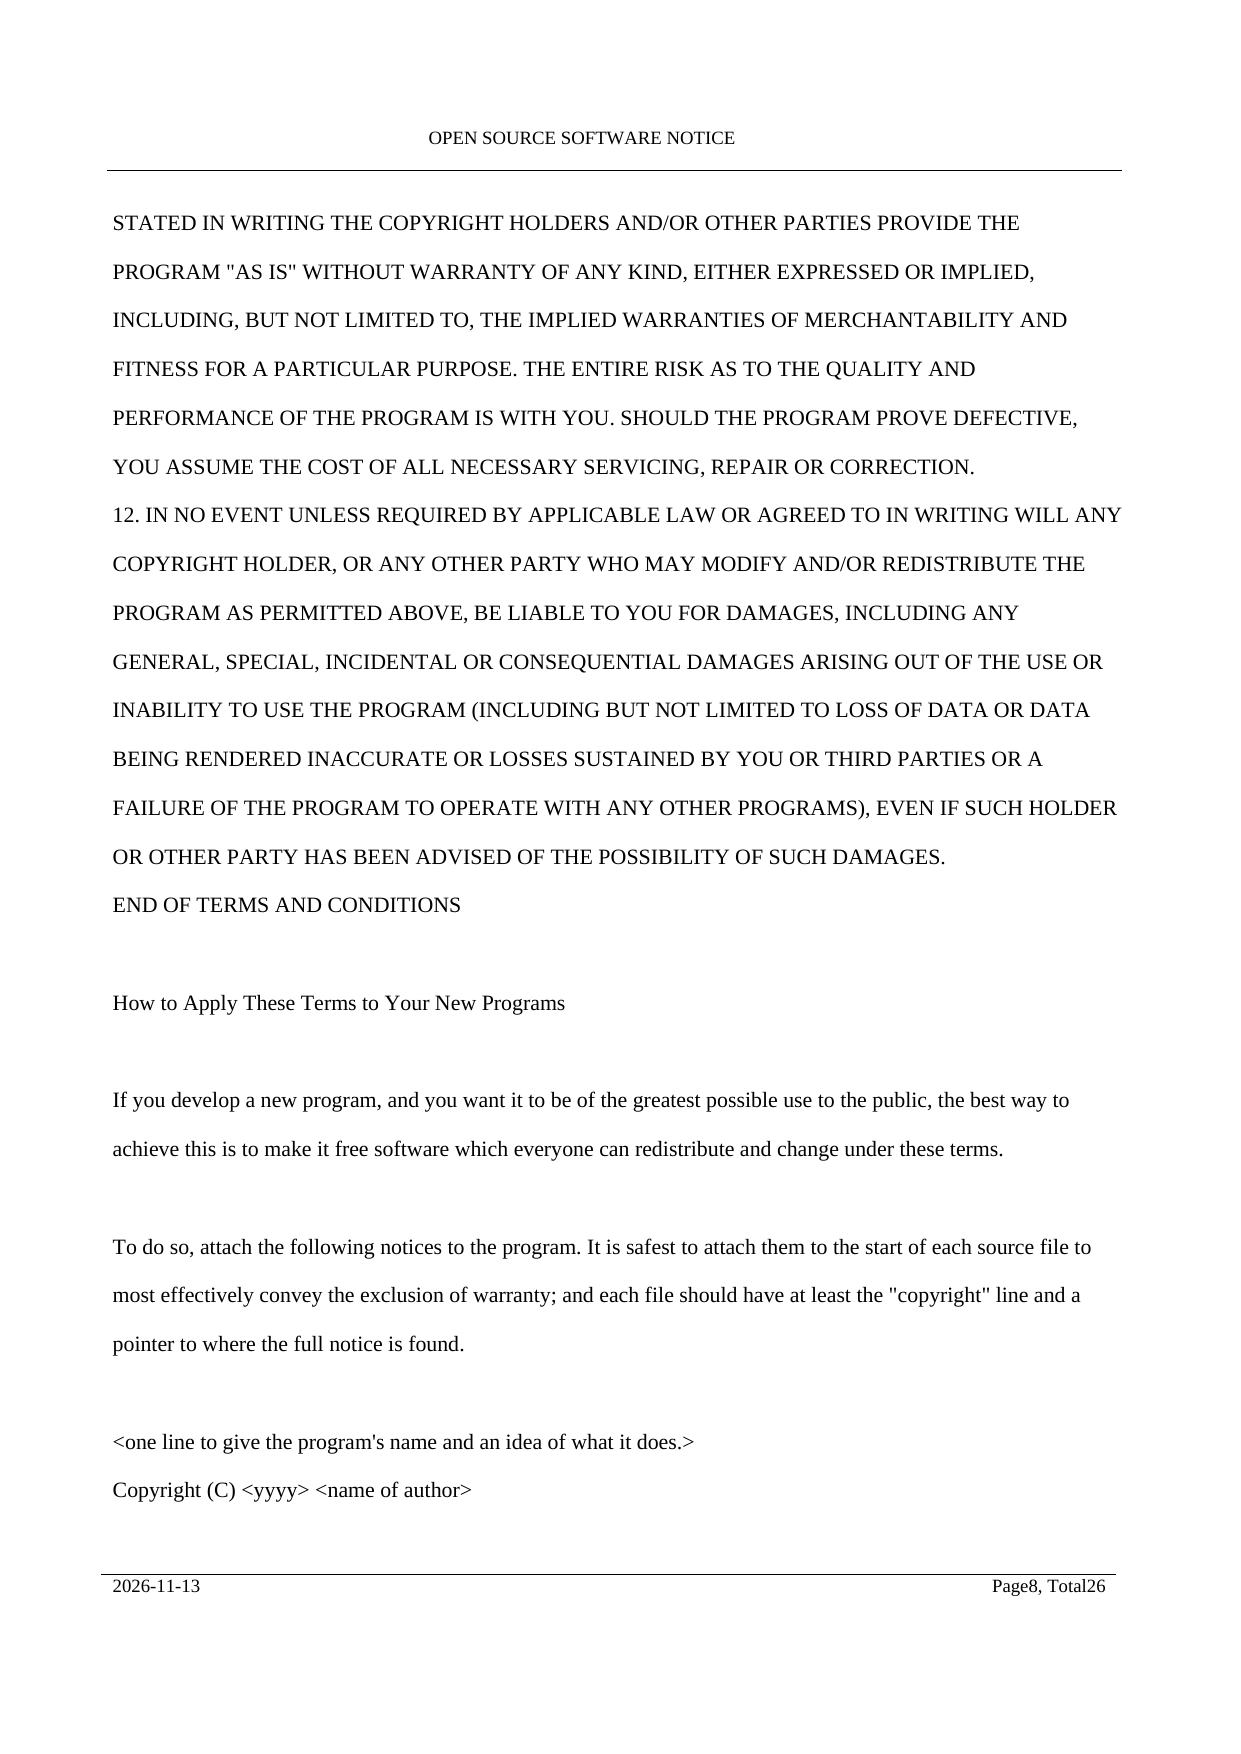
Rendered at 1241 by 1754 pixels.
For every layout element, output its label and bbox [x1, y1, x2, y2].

text [112, 206, 1128, 1506]
